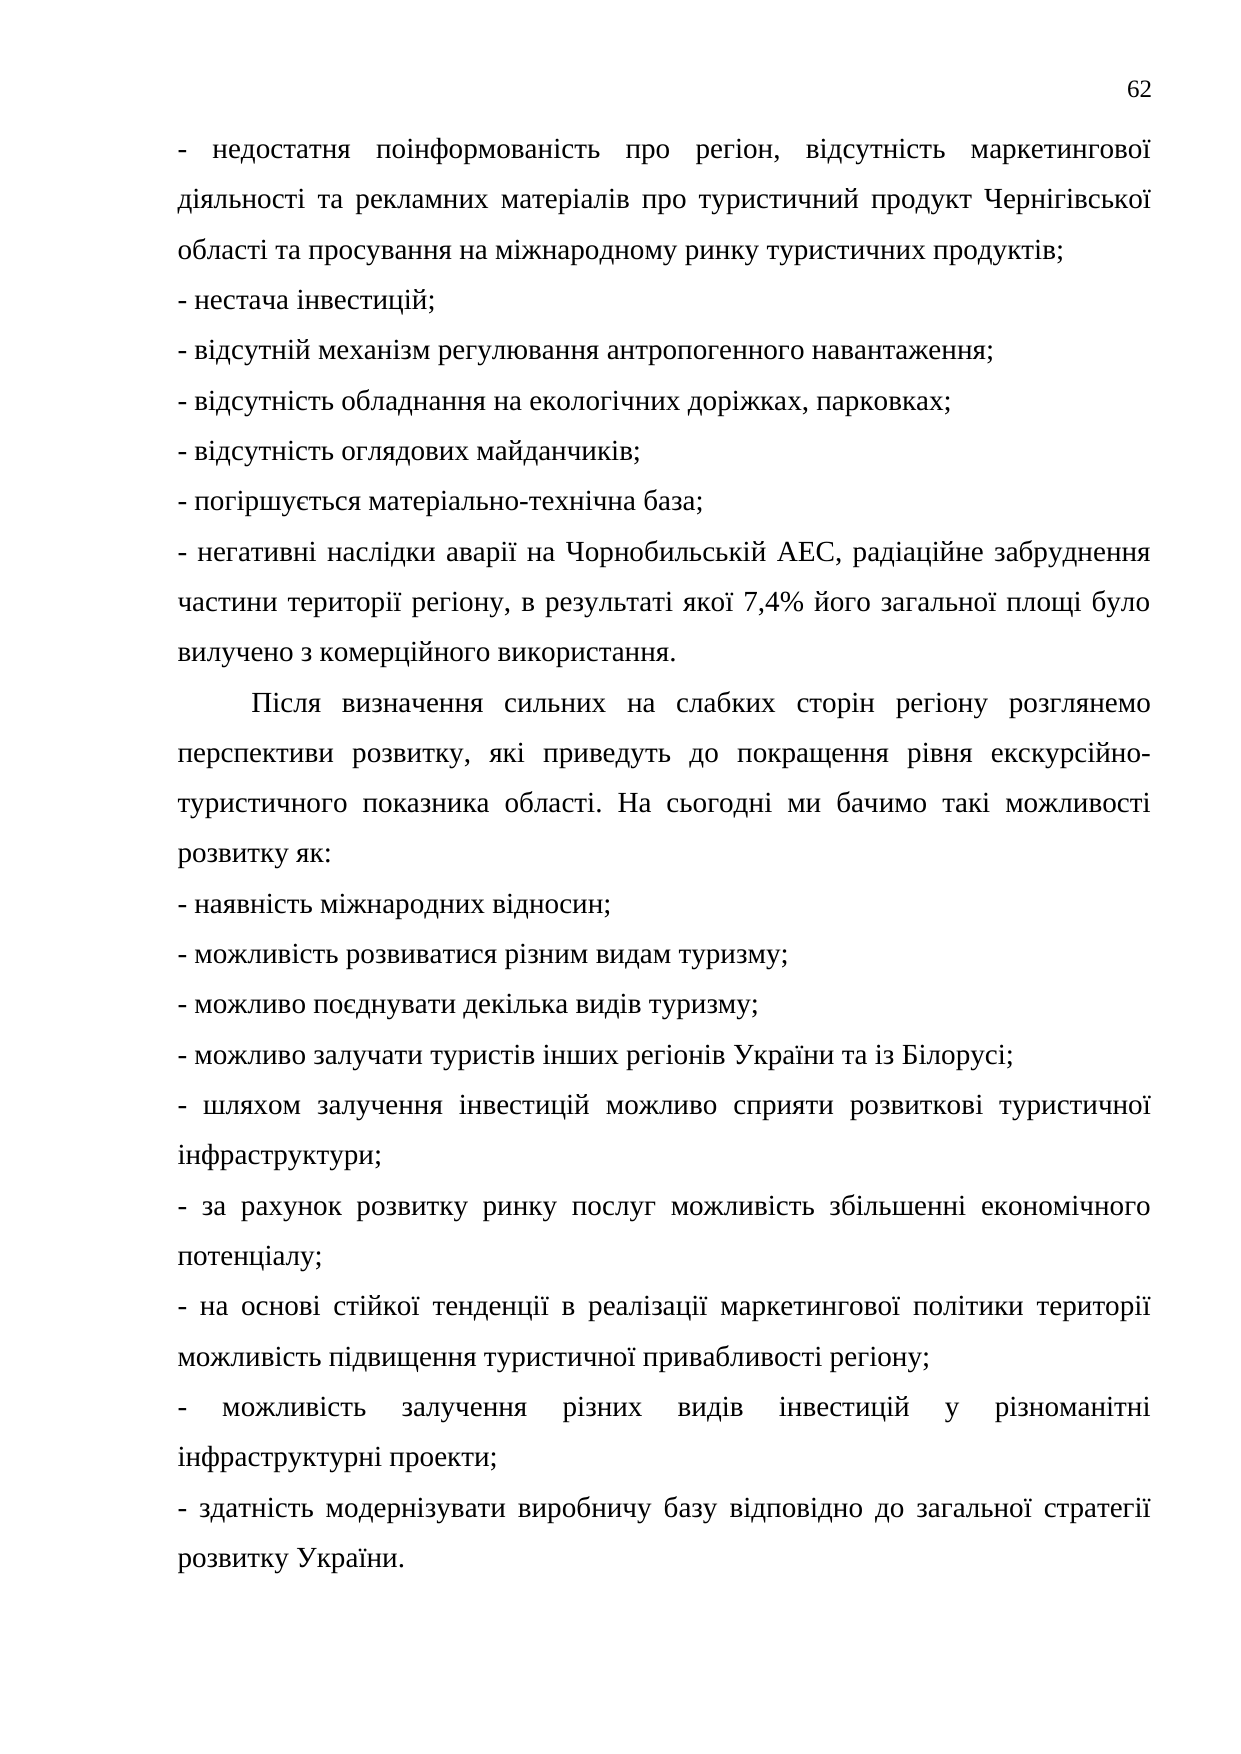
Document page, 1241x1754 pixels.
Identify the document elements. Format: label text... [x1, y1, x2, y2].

text - шляхом залучення інвестицій можливо сприяти розвиткові туристичної інфраструктури; [177, 1087, 1152, 1171]
text - на основі стійкої тенденції в реалізації маркетингової політики території можливість підвищення туристичної привабливості регіону; [177, 1288, 1152, 1372]
text - негативні наслідки аварії на Чорнобильській АЕС, радіаційне забруднення частини території регіону, в результаті якої 7,4% його загальної площі було вилучено з комерційного використання. [177, 534, 1152, 668]
text - можливість залучення різних видів інвестицій у різноманітні інфраструктурні проекти; [177, 1389, 1152, 1473]
text - здатність модернізувати виробничу базу відповідно до загальної стратегії розвитку України. [177, 1490, 1152, 1573]
text - відсутність обладнання на екологічних доріжках, парковках; [177, 383, 1152, 416]
text - за рахунок розвитку ринку послуг можливість збільшенні економічного потенціалу; [177, 1188, 1152, 1272]
text - можливо поєднувати декілька видів туризму; [177, 987, 1152, 1020]
text - відсутній механізм регулювання антропогенного навантаження; [177, 332, 1152, 366]
text - наявність міжнародних відносин; [177, 886, 1152, 919]
text - можливо залучати туристів інших регіонів України та із Білорусі; [177, 1037, 1152, 1070]
text - недостатня поінформованість про регіон, відсутність маркетингової діяльності та рекламних матеріалів про туристичний продукт Чернігівської області та просування на міжнародному ринку туристичних продуктів; [177, 131, 1152, 265]
text Після визначення сильних на слабких сторін регіону розглянемо перспективи розвитку, які приведуть до покращення рівня екскурсійно-туристичного показника області. На сьогодні ми бачимо такі можливості розвитку як: [177, 685, 1152, 869]
text - погіршується матеріально-технічна база; [177, 483, 1152, 517]
text - можливість розвиватися різним видам туризму; [177, 936, 1152, 970]
text - нестача інвестицій; [177, 282, 1152, 316]
text - відсутність оглядових майданчиків; [177, 433, 1152, 467]
